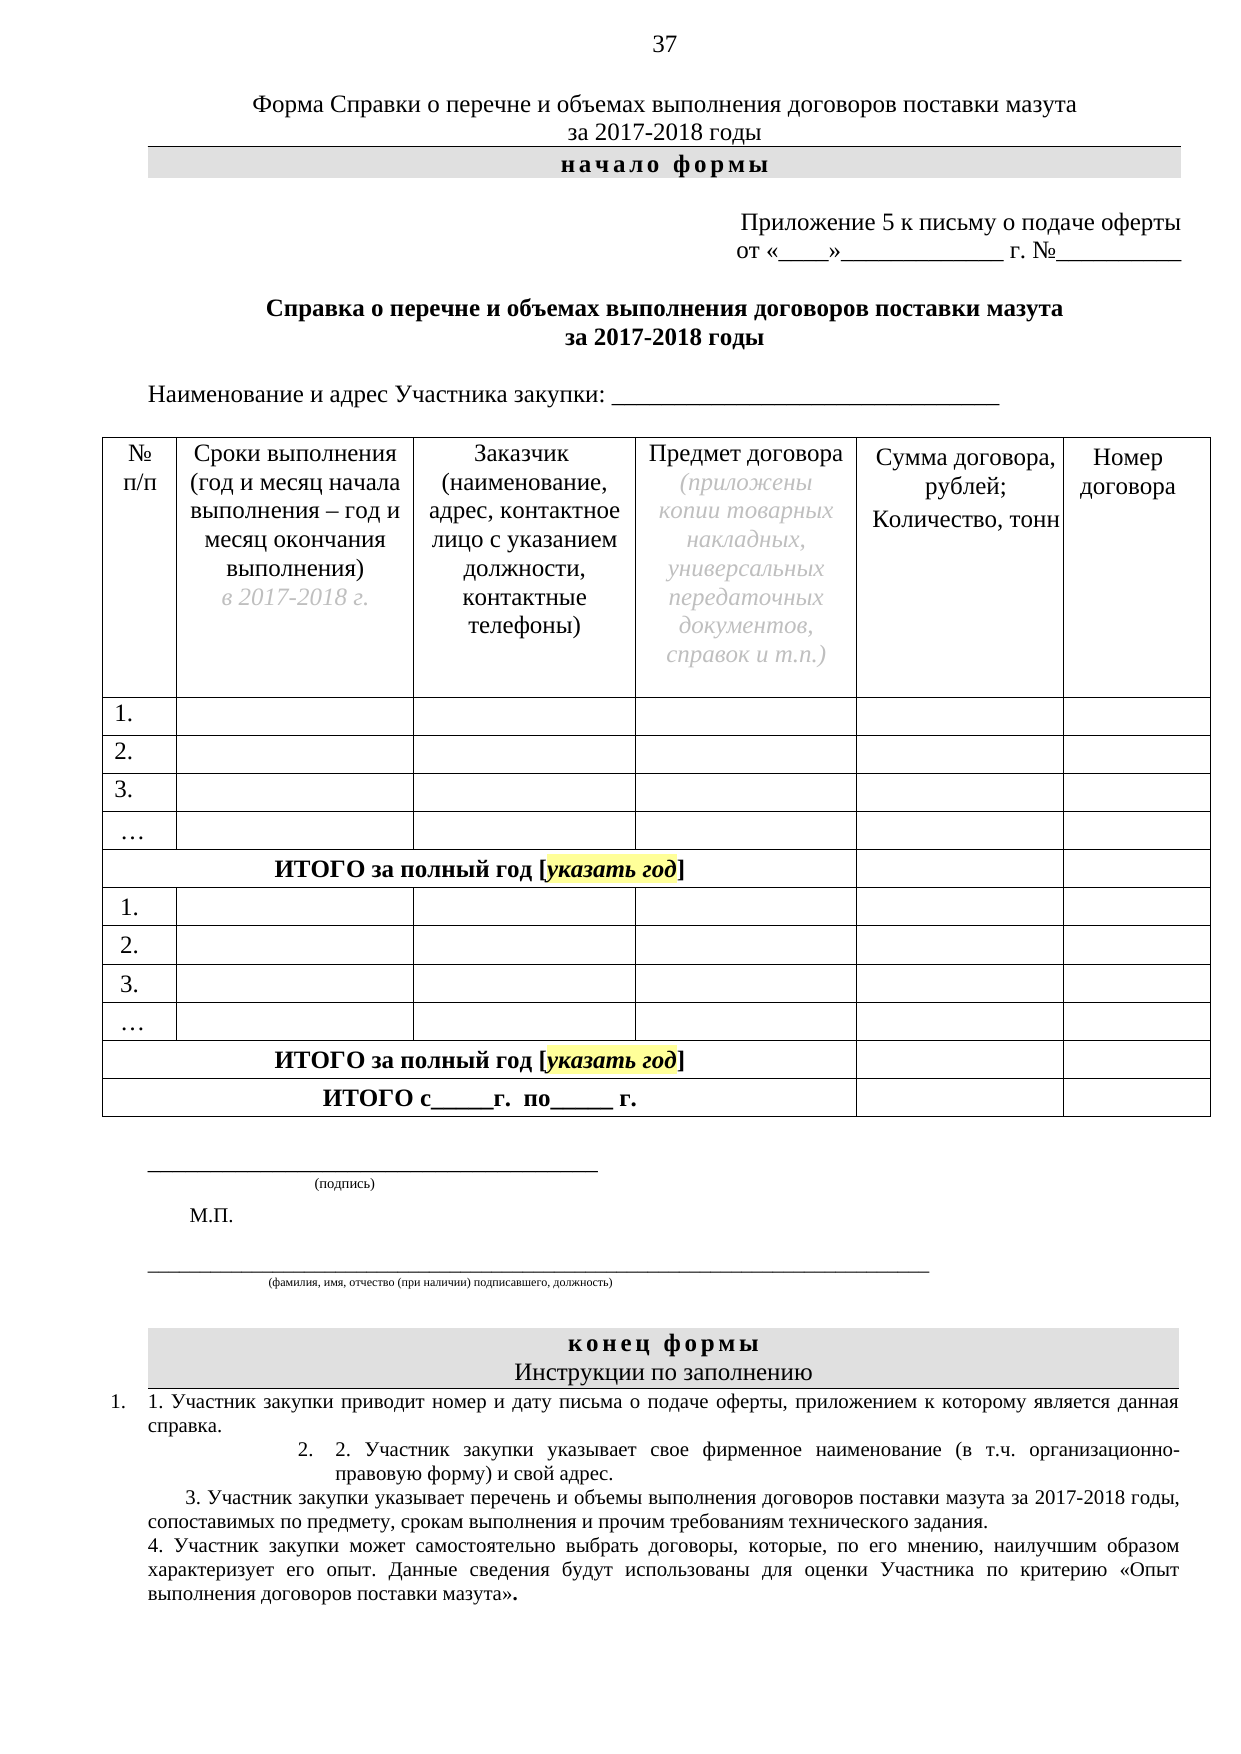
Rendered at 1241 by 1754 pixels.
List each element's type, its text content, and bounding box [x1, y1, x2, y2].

table_cell … [103, 812, 176, 849]
table_cell [636, 926, 856, 963]
text М.П. [148, 1203, 1181, 1227]
table_cell 1. [103, 888, 176, 925]
table_cell [857, 1041, 1063, 1078]
table_header Сумма договора, рублей; Количество, тонн [857, 438, 1063, 697]
table_header Заказчик (наименование, адрес, контактное лицо с указанием должности, контактные телефоны) [414, 438, 635, 697]
table_cell 2. [103, 926, 176, 963]
table_cell ИТОГО с_____г. по_____ г. [103, 1079, 856, 1116]
table_cell [177, 926, 413, 963]
table_cell [636, 698, 856, 735]
table_cell [857, 850, 1063, 887]
table_cell [857, 965, 1063, 1002]
table_cell [636, 1003, 856, 1040]
table_cell [636, 965, 856, 1002]
text (фамилия, имя, отчество (при наличии) подписавшего, должность) [148, 1275, 1181, 1299]
table_cell [1064, 698, 1210, 735]
table_cell [857, 736, 1063, 773]
table_cell [1064, 1041, 1210, 1078]
table_cell [1064, 812, 1210, 849]
table_cell [1064, 888, 1210, 925]
table_cell [1064, 736, 1210, 773]
table_cell [177, 965, 413, 1002]
table_cell [414, 698, 635, 735]
table_cell [414, 812, 635, 849]
table_header № п/п [103, 438, 176, 697]
text Наименование и адрес Участника закупки: _______________________________ [148, 379, 1181, 408]
table_cell [857, 926, 1063, 963]
table_cell [636, 736, 856, 773]
table_cell ИТОГО за полный год [указать год] [103, 1041, 856, 1078]
table_cell [414, 926, 635, 963]
table_header Предмет договора (приложены копии товарных накладных, универсальных передаточных документов, справок и т.п.) [636, 438, 856, 697]
table_cell ИТОГО за полный год [указать год] [103, 850, 856, 887]
text Приложение 5 к письму о подаче оферты от «____»_____________ г. №__________ [148, 207, 1181, 264]
table_cell [414, 888, 635, 925]
table_cell [414, 965, 635, 1002]
table_cell [857, 1003, 1063, 1040]
text конец формы [148, 1328, 1179, 1357]
table_cell [103, 774, 176, 811]
table_cell [1064, 774, 1210, 811]
table_cell [414, 736, 635, 773]
table_cell [636, 774, 856, 811]
list 1. Участник закупки приводит номер и дату письма о подаче оферты, приложением к которому является данная справка. [110, 1389, 1181, 1437]
table_cell [857, 698, 1063, 735]
table_cell [1064, 1079, 1210, 1116]
table_header Сроки выполнения (год и месяц начала выполнения – год и месяц окончания выполнения) в 2017-2018 г. [177, 438, 413, 697]
table_cell 3. [103, 965, 176, 1002]
table_cell [177, 812, 413, 849]
table_cell [857, 774, 1063, 811]
table_cell [103, 736, 176, 773]
text начало формы [148, 147, 1181, 178]
table_cell [103, 698, 176, 735]
table_cell [1064, 965, 1210, 1002]
table_cell [177, 1003, 413, 1040]
text (подпись) [148, 1174, 1181, 1203]
list 3. Участник закупки указывает перечень и объемы выполнения договоров поставки мазута за 2017-2018 годы, сопоставимых по предмету, срокам выполнения и прочим требованиям технического задания. [148, 1485, 1181, 1533]
table_cell [1064, 850, 1210, 887]
table_cell [177, 736, 413, 773]
table_cell [636, 888, 856, 925]
table_cell [177, 774, 413, 811]
text Инструкции по заполнению [148, 1357, 1179, 1388]
table_cell [414, 774, 635, 811]
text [148, 293, 1181, 322]
text за 2017-2018 годы [148, 322, 1181, 351]
table_cell [1064, 926, 1210, 963]
text Форма Справки о перечне и объемах выполнения договоров поставки мазута [148, 89, 1181, 117]
text ____________________________________ [148, 1146, 1181, 1174]
table_cell [857, 1079, 1063, 1116]
list 2. Участник закупки указывает свое фирменное наименование (в т.ч. организационно-правовую форму) и свой адрес. [298, 1437, 1181, 1485]
text за 2017-2018 годы [148, 117, 1181, 146]
table_header Номер договора [1064, 438, 1210, 697]
table_cell [414, 1003, 635, 1040]
table_cell [1064, 1003, 1210, 1040]
table_cell [177, 888, 413, 925]
table_cell … [103, 1003, 176, 1040]
table_cell [177, 698, 413, 735]
text 4. Участник закупки может самостоятельно выбрать договоры, которые, по его мнению, наилучшим образом характеризует его опыт. Данные сведения будут использованы для оценки Участника по критерию «Опыт выполнения договоров поставки мазута». [148, 1533, 1181, 1605]
text ___________________________________________________________________________ [148, 1251, 1181, 1275]
table_cell [636, 812, 856, 849]
table_cell [857, 812, 1063, 849]
table_cell [857, 888, 1063, 925]
